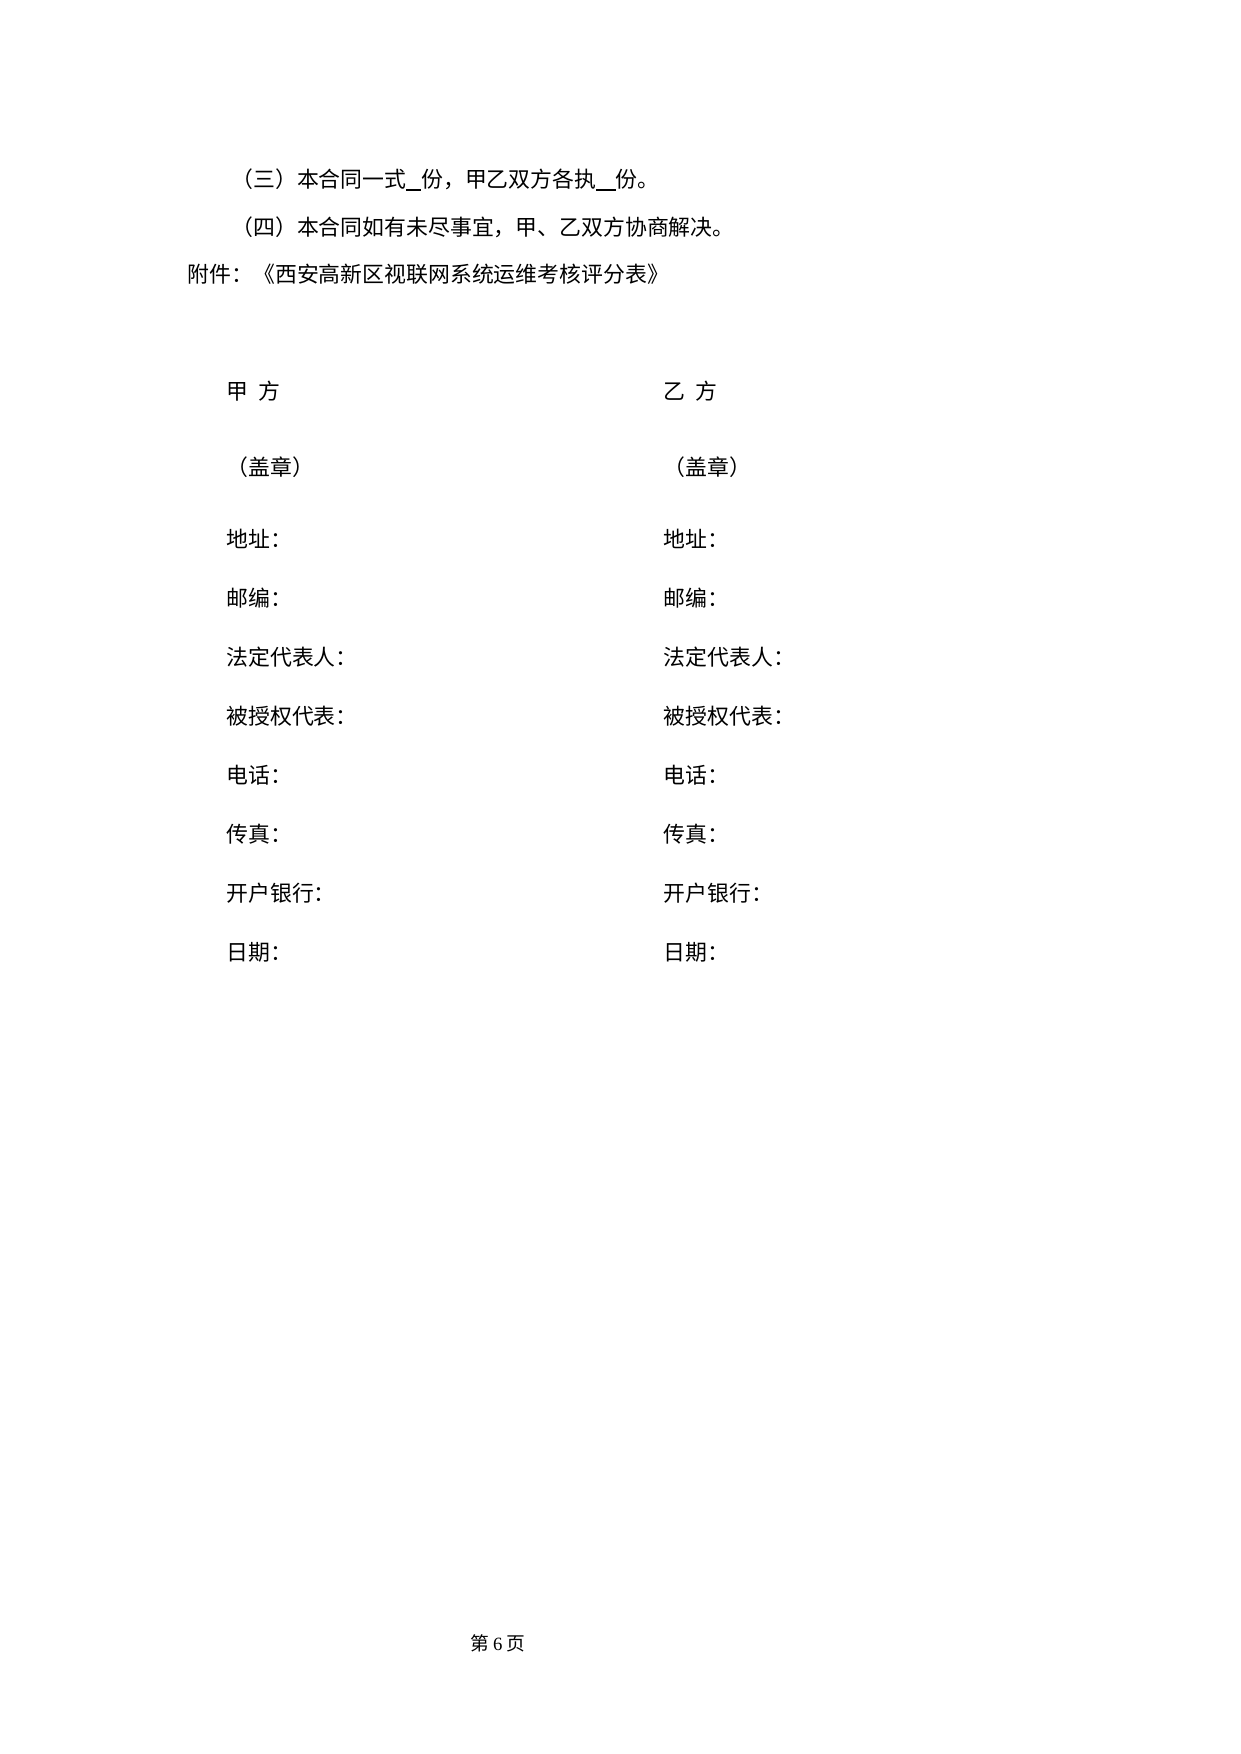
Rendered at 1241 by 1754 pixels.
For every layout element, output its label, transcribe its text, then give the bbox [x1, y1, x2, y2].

table_cell 地址： [620, 514, 1058, 573]
table_cell 邮编： [183, 574, 620, 632]
table_cell （盖章） [620, 429, 1058, 514]
table_cell 地址： [183, 514, 620, 573]
table_cell 被授权代表： [183, 692, 620, 751]
table_cell 日期： [183, 928, 620, 987]
table_cell 电话： [620, 751, 1058, 810]
table_cell 传真： [183, 810, 620, 869]
table_cell 开户银行： [620, 869, 1058, 928]
table_cell 法定代表人： [183, 633, 620, 692]
table_cell 法定代表人： [620, 633, 1058, 692]
table_cell 电话： [183, 751, 620, 810]
table_cell 开户银行： [183, 869, 620, 928]
table_cell 邮编： [620, 574, 1058, 632]
text 附件：《西安高新区视联网系统运维考核评分表》 [187, 257, 1053, 289]
table_cell 传真： [620, 810, 1058, 869]
table_header 乙 方 [620, 363, 1058, 429]
table_header 甲 方 [183, 363, 620, 429]
text （四）本合同如有未尽事宜，甲、乙双方协商解决。 [187, 209, 1053, 241]
text （三）本合同一式 份，甲乙双方各执 份。 [187, 162, 1053, 194]
table_cell （盖章） [183, 429, 620, 514]
table_cell 日期： [620, 928, 1058, 987]
table_cell 被授权代表： [620, 692, 1058, 751]
